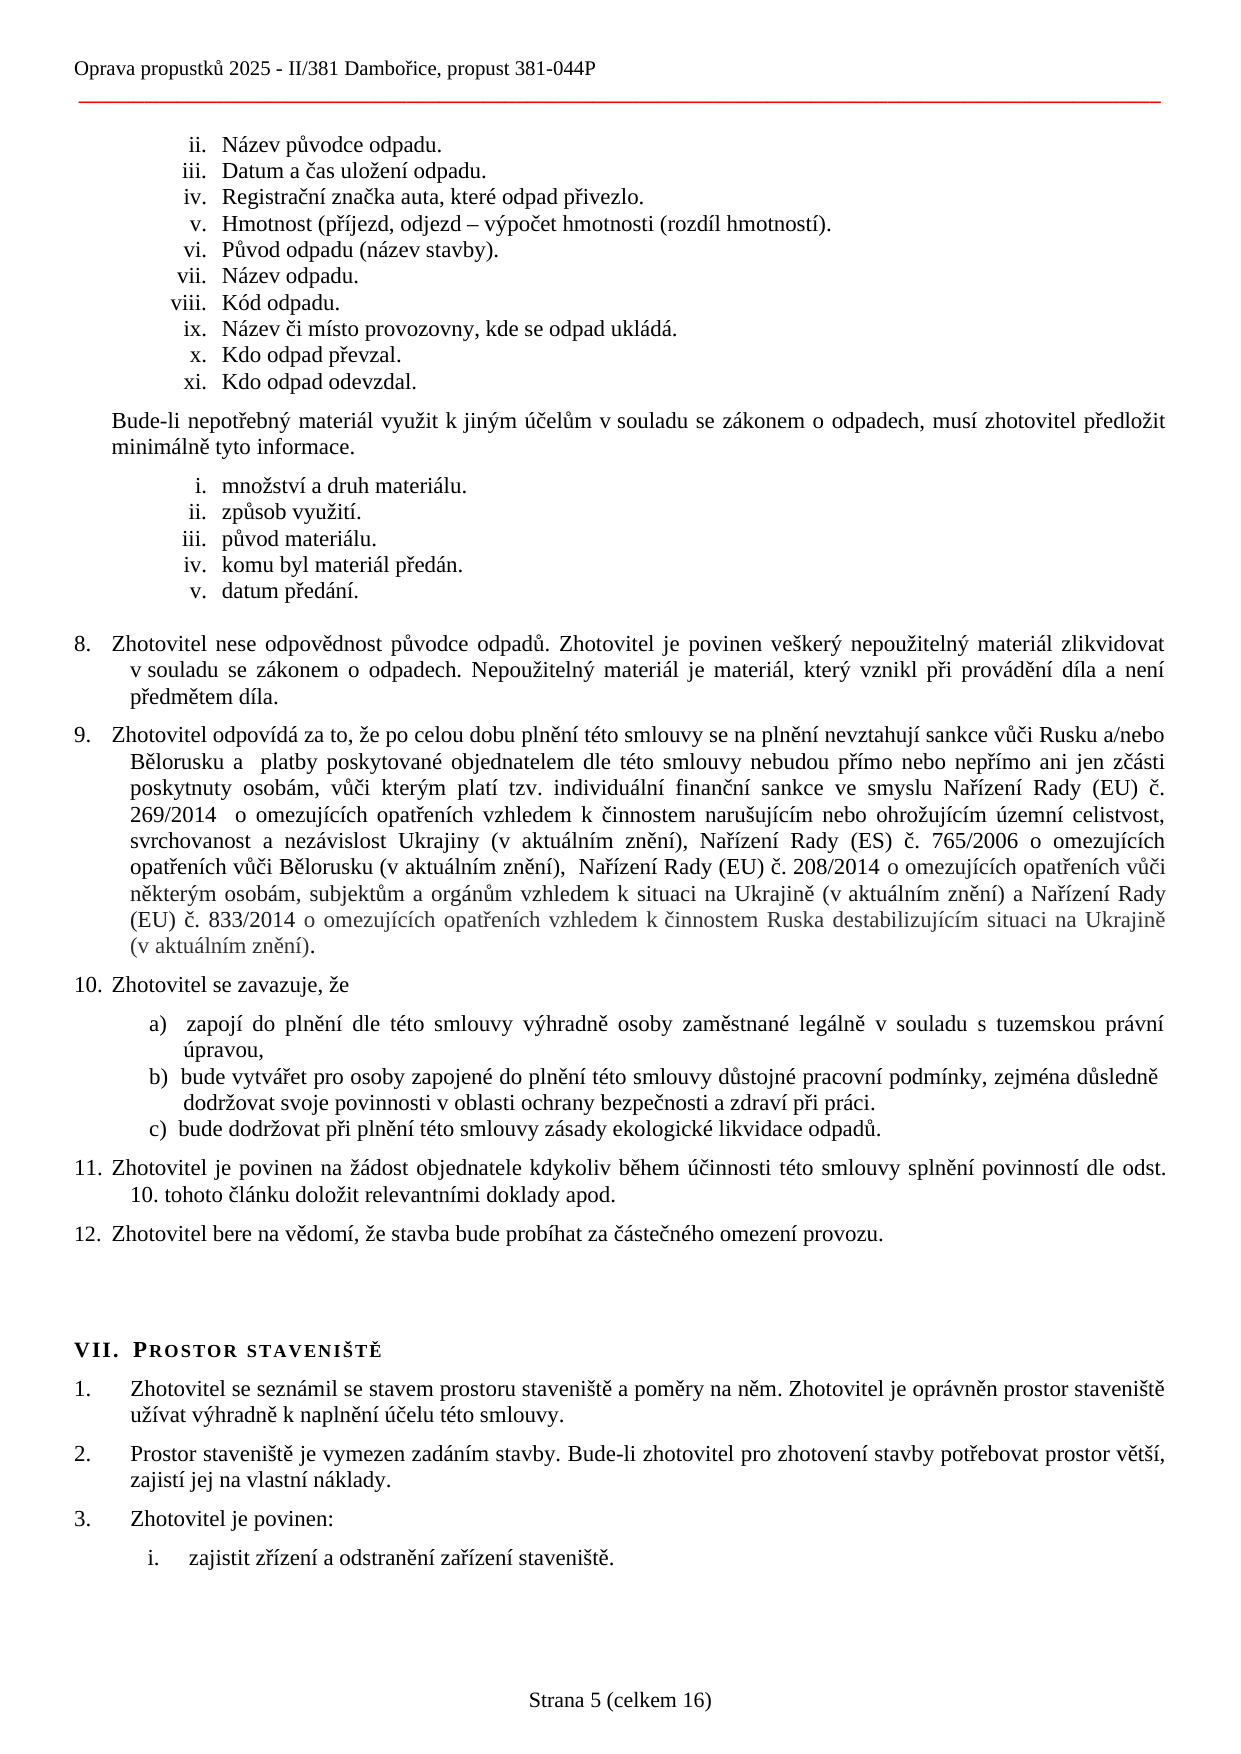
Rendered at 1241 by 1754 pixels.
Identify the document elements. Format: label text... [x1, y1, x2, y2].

list Zhotovitel bere na vědomí, že stavba bude probíhat za částečného omezení provozu. [74, 1219, 1166, 1246]
list Kdo odpad odevzdal. [207, 368, 1166, 394]
list Kód odpadu. [207, 289, 1166, 315]
list Původ odpadu (název stavby). [207, 236, 1166, 262]
list Zhotovitel se seznámil se stavem prostoru staveniště a poměry na něm. Zhotovitel je oprávněn prostor staveniště užívat výhradně k naplnění účelu této smlouvy. [74, 1375, 1166, 1428]
list původ materiálu. [207, 524, 1166, 551]
list Zhotovitel nese odpovědnost původce odpadů. Zhotovitel je povinen veškerý nepoužitelný materiál zlikvidovat v souladu se zákonem o odpadech. Nepoužitelný materiál je materiál, který vznikl při provádění díla a není předmětem díla. [74, 630, 1166, 709]
list Prostor staveniště je vymezen zadáním stavby. Bude-li zhotovitel pro zhotovení stavby potřebovat prostor větší, zajistí jej na vlastní náklady. [74, 1440, 1166, 1493]
list Název či místo provozovny, kde se odpad ukládá. [207, 315, 1166, 341]
list množství a druh materiálu. [207, 472, 1166, 498]
list zajistit zřízení a odstranění zařízení staveniště. [149, 1544, 1166, 1571]
list komu byl materiál předán. [207, 551, 1166, 577]
text Bude-li nepotřebný materiál využit k jiným účelům v souladu se zákonem o odpadech, musí zhotovitel předložit minimálně tyto informace. [111, 407, 1166, 459]
list Kdo odpad převzal. [207, 341, 1166, 368]
list Název odpadu. [207, 262, 1166, 289]
list Datum a čas uložení odpadu. [207, 157, 1166, 183]
list Zhotovitel se zavazuje, že [74, 971, 1166, 998]
list Hmotnost (příjezd, odjezd – výpočet hmotnosti (rozdíl hmotností). [207, 210, 1166, 236]
list Zhotovitel odpovídá za to, že po celou dobu plnění této smlouvy se na plnění nevztahují sankce vůči Rusku a/nebo Bělorusku a platby poskytované objednatelem dle této smlouvy nebudou přímo nebo nepřímo ani jen zčásti poskytnuty osobám, vůči kterým platí tzv. individuální finanční sankce ve smyslu Nařízení Rady (EU) č. 269/2014 o omezujících opatřeních vzhledem k činnostem narušujícím nebo ohrožujícím územní celistvost, svrchovanost a nezávislost Ukrajiny (v aktuálním znění), Nařízení Rady (ES) č. 765/2006 o omezujících opatřeních vůči Bělorusku (v aktuálním znění), Nařízení Rady (EU) č. 208/2014 o omezujících opatřeních vůči některým osobám, subjektům a orgánům vzhledem k situaci na Ukrajině (v aktuálním znění) a Nařízení Rady (EU) č. 833/2014 o omezujících opatřeních vzhledem k činnostem Ruska destabilizujícím situaci na Ukrajině (v aktuálním znění). [74, 722, 1166, 959]
list Zhotovitel je povinen: [74, 1505, 1166, 1532]
list datum předání. [207, 577, 1166, 604]
list Název původce odpadu. [207, 131, 1166, 157]
list Prostor staveniště [74, 1336, 1166, 1362]
list způsob využití. [207, 498, 1166, 524]
list a) zapojí do plnění dle této smlouvy výhradně osoby zaměstnané legálně v souladu s tuzemskou právní úpravou, [149, 1010, 1166, 1063]
list b) bude vytvářet pro osoby zapojené do plnění této smlouvy důstojné pracovní podmínky, zejména důsledně dodržovat svoje povinnosti v oblasti ochrany bezpečnosti a zdraví při práci. [149, 1063, 1166, 1116]
list Zhotovitel je povinen na žádost objednatele kdykoliv během účinnosti této smlouvy splnění povinností dle odst. 10. tohoto článku doložit relevantními doklady apod. [74, 1154, 1166, 1207]
list c) bude dodržovat při plnění této smlouvy zásady ekologické likvidace odpadů. [149, 1116, 1166, 1142]
list Registrační značka auta, které odpad přivezlo. [207, 183, 1166, 210]
